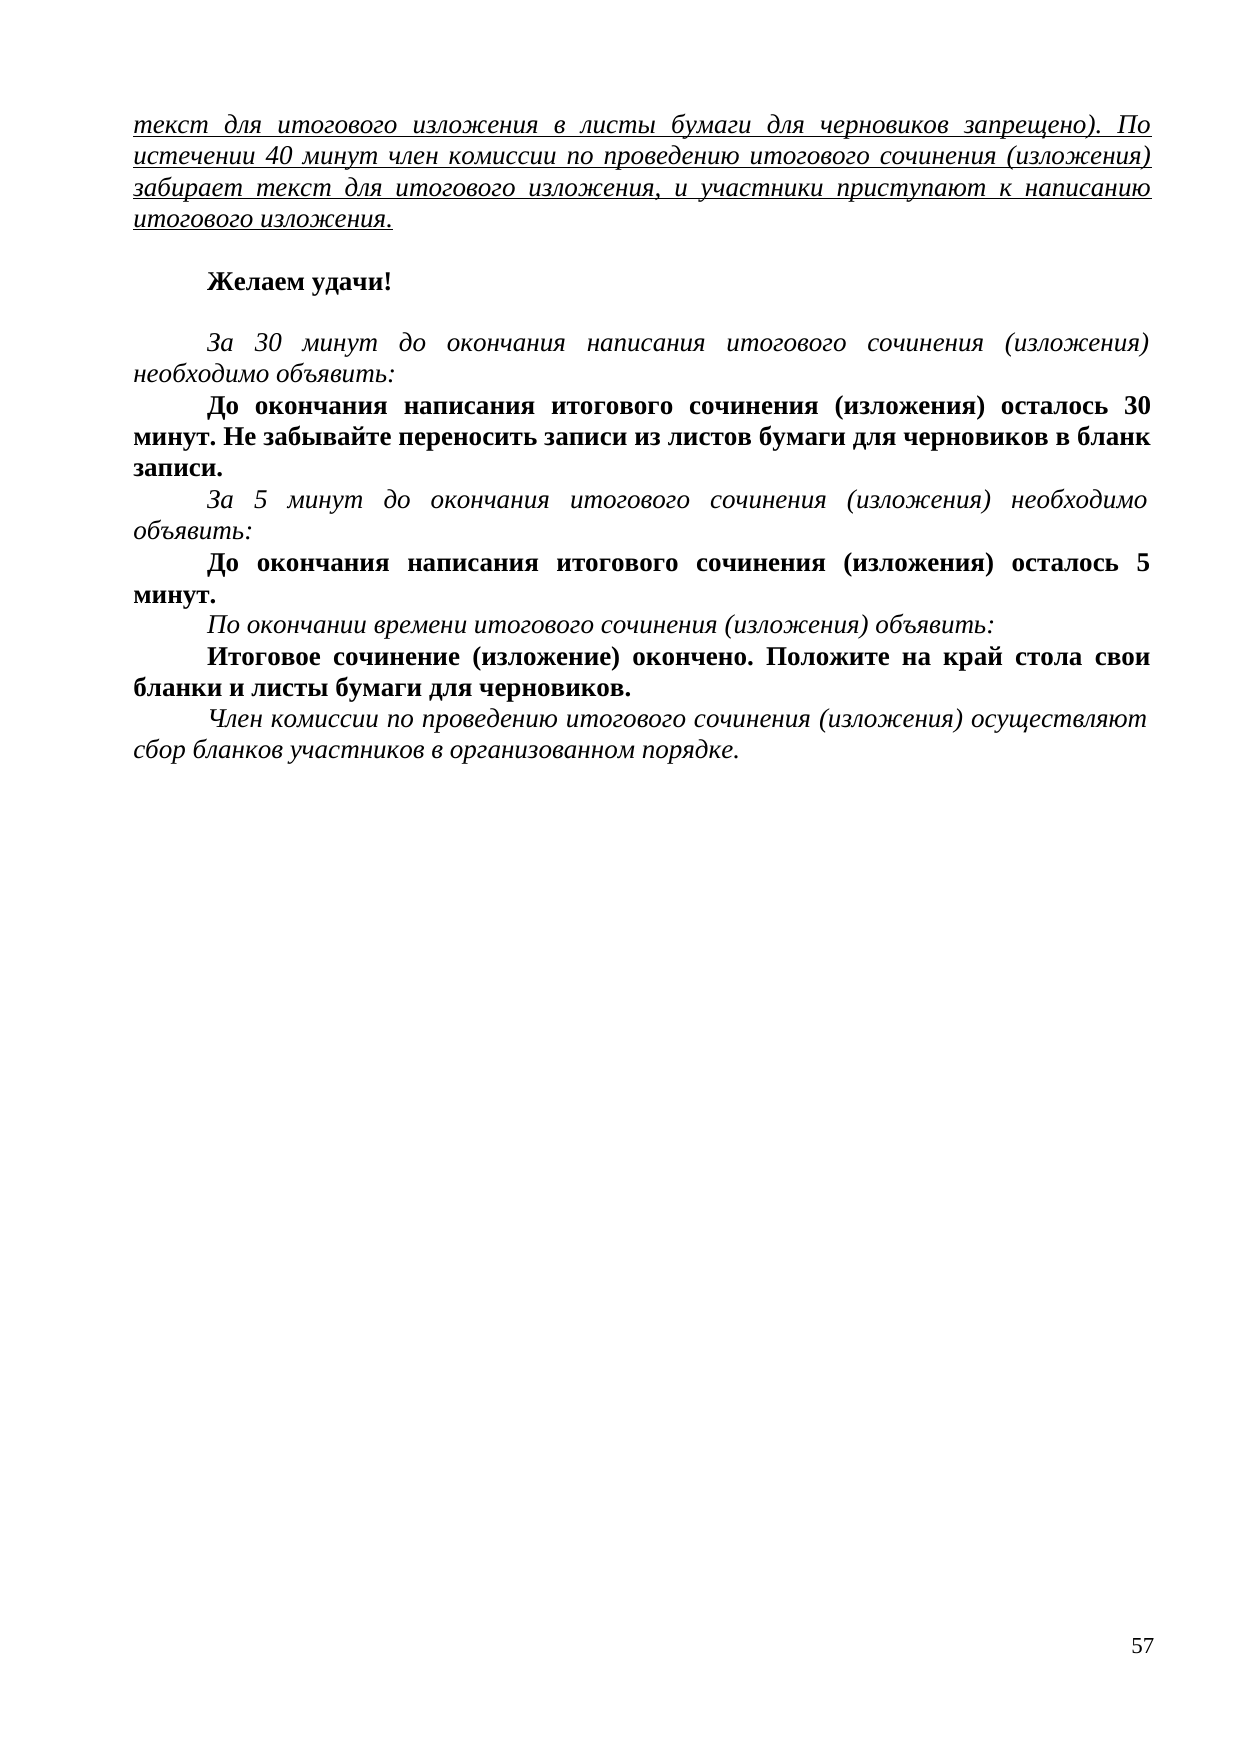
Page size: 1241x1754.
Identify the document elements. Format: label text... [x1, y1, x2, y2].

subtitle До окончания написания итогового сочинения (изложения) осталось 30 минут. Не забывайте переносить записи из листов бумаги для черновиков в бланк записи. [133, 389, 1152, 483]
text По окончании времени итогового сочинения (изложения) объявить: [207, 609, 1163, 639]
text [133, 108, 1152, 136]
subtitle До окончания написания итогового сочинения (изложения) осталось 5 минут. [133, 547, 1151, 609]
text За 30 минут до окончания написания итогового сочинения (изложения) необходимо объявить: [133, 326, 1152, 389]
subtitle Итоговое сочинение (изложение) окончено. Положите на край стола свои бланки и листы бумаги для черновиков. [133, 640, 1151, 702]
subtitle Желаем удачи! [207, 265, 1163, 296]
text Член комиссии по проведению итогового сочинения (изложения) осуществляют сбор бланков участников в организованном порядке. [133, 702, 1151, 764]
text За 5 минут до окончания итогового сочинения (изложения) необходимо объявить: [133, 483, 1151, 545]
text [133, 137, 1152, 167]
